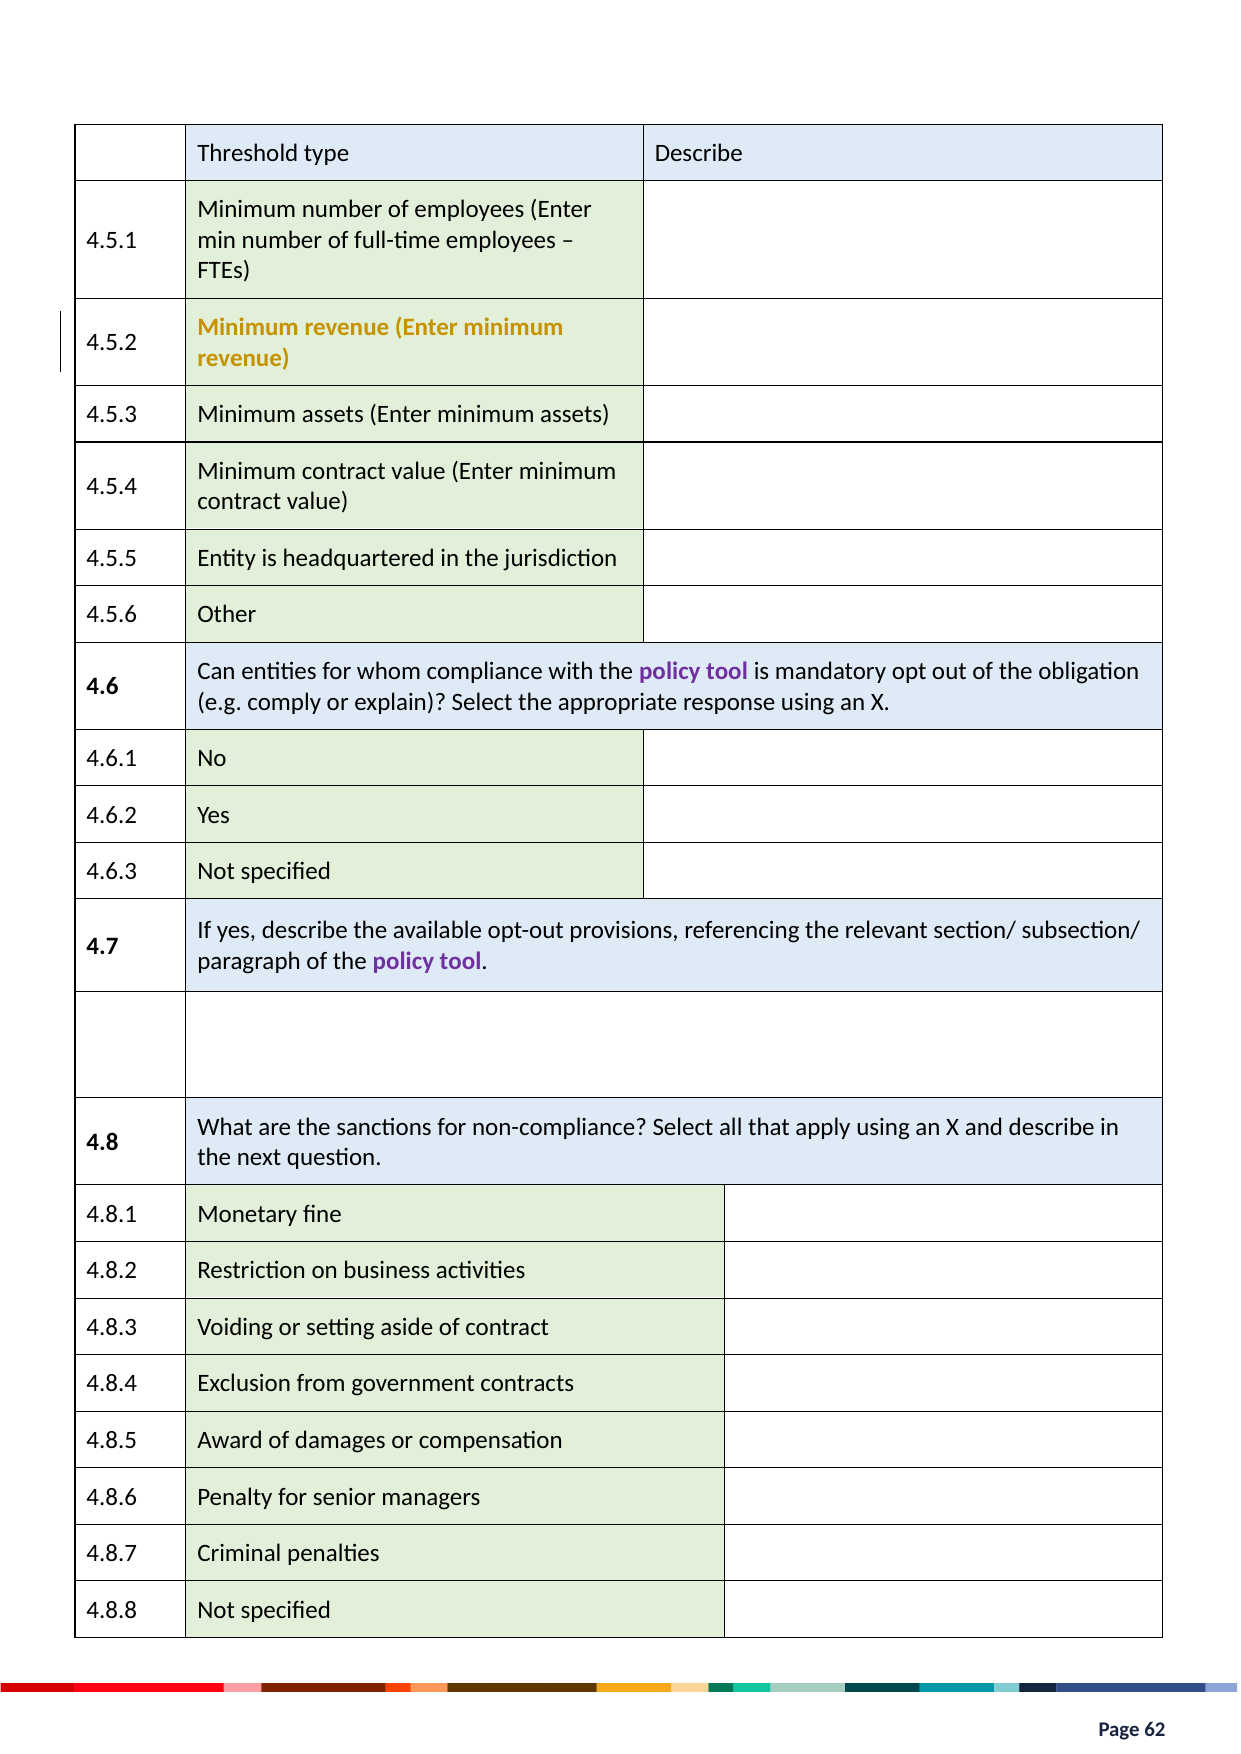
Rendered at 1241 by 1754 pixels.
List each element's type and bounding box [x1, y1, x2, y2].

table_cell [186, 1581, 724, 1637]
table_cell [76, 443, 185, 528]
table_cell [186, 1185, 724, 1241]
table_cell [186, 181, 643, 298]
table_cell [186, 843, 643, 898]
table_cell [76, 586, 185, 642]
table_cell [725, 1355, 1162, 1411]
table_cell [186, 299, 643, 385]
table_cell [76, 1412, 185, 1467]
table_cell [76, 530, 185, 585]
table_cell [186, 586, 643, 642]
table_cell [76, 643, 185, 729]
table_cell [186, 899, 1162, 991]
picture [0, 1683, 1236, 1692]
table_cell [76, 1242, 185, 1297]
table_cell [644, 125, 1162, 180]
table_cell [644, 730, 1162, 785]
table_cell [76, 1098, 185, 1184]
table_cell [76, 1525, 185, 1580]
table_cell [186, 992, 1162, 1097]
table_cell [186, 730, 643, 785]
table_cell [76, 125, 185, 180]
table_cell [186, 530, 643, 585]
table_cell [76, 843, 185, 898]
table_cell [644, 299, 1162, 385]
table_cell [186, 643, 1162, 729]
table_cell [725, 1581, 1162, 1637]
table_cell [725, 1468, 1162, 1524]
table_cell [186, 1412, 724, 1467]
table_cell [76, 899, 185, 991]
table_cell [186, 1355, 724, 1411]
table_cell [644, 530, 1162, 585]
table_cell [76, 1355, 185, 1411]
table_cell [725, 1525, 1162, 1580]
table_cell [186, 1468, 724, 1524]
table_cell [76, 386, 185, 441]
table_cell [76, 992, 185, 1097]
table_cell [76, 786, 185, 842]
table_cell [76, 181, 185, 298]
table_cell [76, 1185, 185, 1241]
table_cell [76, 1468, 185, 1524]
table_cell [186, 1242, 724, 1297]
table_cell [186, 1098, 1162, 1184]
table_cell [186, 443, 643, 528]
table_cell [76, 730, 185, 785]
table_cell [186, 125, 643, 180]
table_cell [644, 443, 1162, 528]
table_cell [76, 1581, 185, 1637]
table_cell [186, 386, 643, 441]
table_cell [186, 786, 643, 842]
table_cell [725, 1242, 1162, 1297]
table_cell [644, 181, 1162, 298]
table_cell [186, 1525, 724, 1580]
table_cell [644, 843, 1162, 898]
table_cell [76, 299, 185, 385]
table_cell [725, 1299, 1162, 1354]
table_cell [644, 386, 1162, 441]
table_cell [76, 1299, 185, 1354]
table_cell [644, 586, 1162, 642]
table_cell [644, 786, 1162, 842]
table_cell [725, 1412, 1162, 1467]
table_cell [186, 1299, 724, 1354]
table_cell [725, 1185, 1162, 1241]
